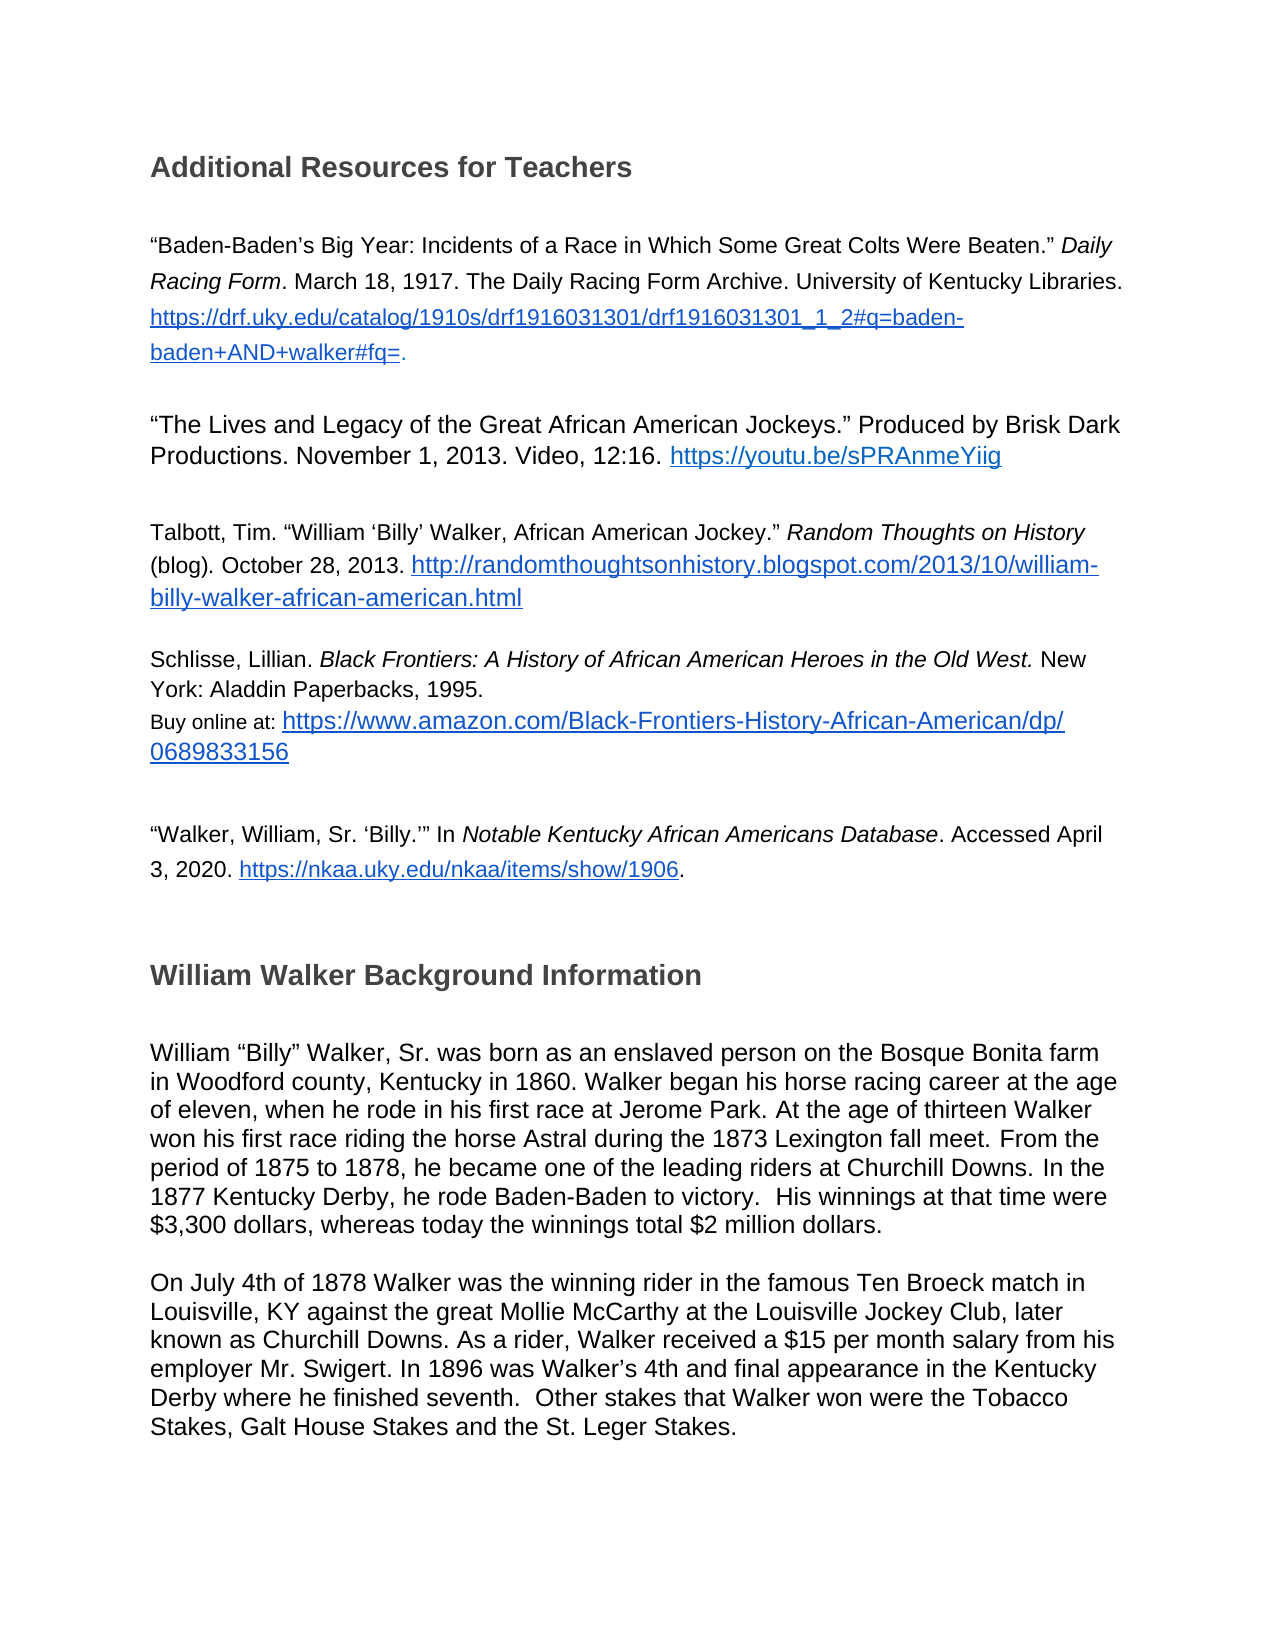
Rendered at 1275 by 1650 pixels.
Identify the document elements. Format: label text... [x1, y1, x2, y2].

text Buy online at: https://www.amazon.com/Black-Frontiers-History-African-American/dp/0689833156 [150, 706, 1125, 766]
text Talbott, Tim. “William ‘Billy’ Walker, African American Jockey.” Random Thoughts on History (blog). October 28, 2013. http://randomthoughtsonhistory.blogspot.com/2013/10/william-billy-walker-african-american.html [150, 519, 1125, 611]
text “Baden-Baden’s Big Year: Incidents of a Race in Which Some Great Colts Were Beaten.” Daily Racing Form. March 18, 1917. The Daily Racing Form Archive. University of Kentucky Libraries. https://drf.uky.edu/catalog/1910s/drf1916031301/drf1916031301_1_2#q=baden-baden+AND+walker#fq=. [150, 232, 1125, 365]
text “Walker, William, Sr. ‘Billy.’” In Notable Kentucky African Americans Database. Accessed April 3, 2020. https://nkaa.uky.edu/nkaa/items/show/1906. [150, 821, 1125, 882]
text William “Billy” Walker, Sr. was born as an enslaved person on the Bosque Bonita farm in Woodford county, Kentucky in 1860. Walker began his horse racing career at the age of eleven, when he rode in his first race at Jerome Park. At the age of thirteen Walker won his first race riding the horse Astral during the 1873 Lexington fall meet. From the period of 1875 to 1878, he became one of the leading riders at Churchill Downs. In the 1877 Kentucky Derby, he rode Baden-Baden to victory. His winnings at that time were $3,300 dollars, whereas today the winnings total $2 million dollars. [150, 1038, 1125, 1239]
text Schlisse, Lillian. Black Frontiers: A History of African American Heroes in the Old West. New York: Aladdin Paperbacks, 1995. [150, 646, 1125, 702]
subtitle William Walker Background Information [150, 958, 1125, 991]
subtitle Additional Resources for Teachers [150, 150, 1125, 183]
text On July 4th of 1878 Walker was the winning rider in the famous Ten Broeck match in Louisville, KY against the great Mollie McCarthy at the Louisville Jockey Club, later known as Churchill Downs. As a rider, Walker received a $15 per month salary from his employer Mr. Swigert. In 1896 was Walker’s 4th and final appearance in the Kentucky Derby where he finished seventh. Other stakes that Walker won were the Tobacco Stakes, Galt House Stakes and the St. Leger Stakes. [150, 1268, 1125, 1440]
text “The Lives and Legacy of the Great African American Jockeys.” Produced by Brisk Dark Productions. November 1, 2013. Video, 12:16. https://youtu.be/sPRAnmeYiig [150, 410, 1125, 470]
